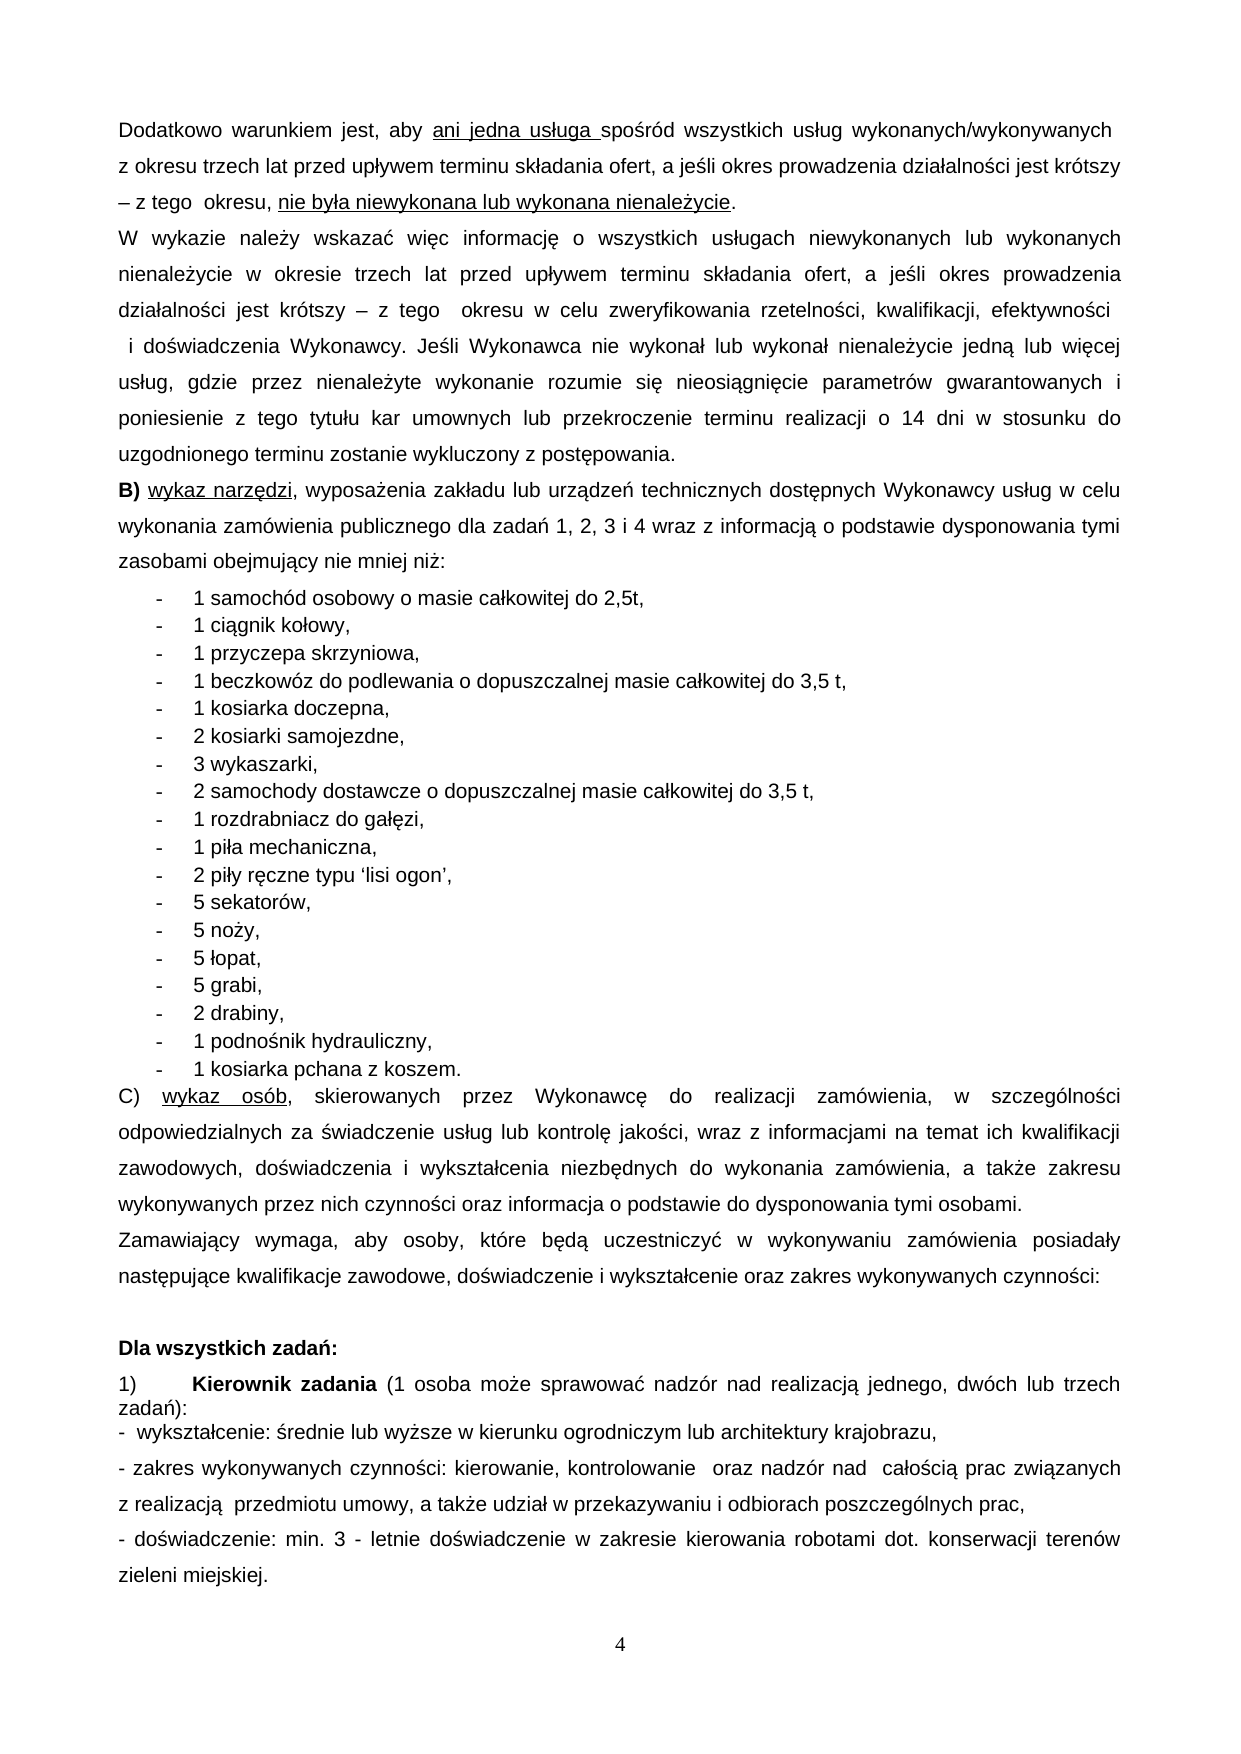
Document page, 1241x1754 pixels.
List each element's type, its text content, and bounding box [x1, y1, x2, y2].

list 2 kosiarki samojezdne, [156, 724, 1122, 748]
text Zamawiający wymaga, aby osoby, które będą uczestniczyć w wykonywaniu zamówienia posiadały następujące kwalifikacje zawodowe, doświadczenie i wykształcenie oraz zakres wykonywanych czynności: [118, 1228, 1122, 1288]
list Kierownik zadania (1 osoba może sprawować nadzór nad realizacją jednego, dwóch lub trzech zadań): [118, 1372, 1122, 1419]
list 1 kosiarka pchana z koszem. [156, 1056, 1122, 1081]
list 5 noży, [156, 918, 1122, 942]
text W wykazie należy wskazać więc informację o wszystkich usługach niewykonanych lub wykonanych nienależycie w okresie trzech lat przed upływem terminu składania ofert, a jeśli okres prowadzenia działalności jest krótszy – z tego okresu w celu zweryfikowania rzetelności, kwalifikacji, efektywności i doświadczenia Wykonawcy. Jeśli Wykonawca nie wykonał lub wykonał nienależycie jedną lub więcej usług, gdzie przez nienależyte wykonanie rozumie się nieosiągnięcie parametrów gwarantowanych i poniesienie z tego tytułu kar umownych lub przekroczenie terminu realizacji o 14 dni w stosunku do uzgodnionego terminu zostanie wykluczony z postępowania. [118, 226, 1122, 466]
text C) wykaz osób, skierowanych przez Wykonawcę do realizacji zamówienia, w szczególności odpowiedzialnych za świadczenie usług lub kontrolę jakości, wraz z informacjami na temat ich kwalifikacji zawodowych, doświadczenia i wykształcenia niezbędnych do wykonania zamówienia, a także zakresu wykonywanych przez nich czynności oraz informacja o podstawie do dysponowania tymi osobami. [118, 1084, 1122, 1216]
list 1 kosiarka doczepna, [156, 696, 1122, 720]
text Dodatkowo warunkiem jest, aby ani jedna usługa spośród wszystkich usług wykonanych/wykonywanych z okresu trzech lat przed upływem terminu składania ofert, a jeśli okres prowadzenia działalności jest krótszy – z tego okresu, nie była niewykonana lub wykonana nienależycie. [118, 118, 1122, 214]
list 2 piły ręczne typu ‘lisi ogon’, [156, 862, 1122, 887]
text - zakres wykonywanych czynności: kierowanie, kontrolowanie oraz nadzór nad całością prac związanych z realizacją przedmiotu umowy, a także udział w przekazywaniu i odbiorach poszczególnych prac, [118, 1455, 1122, 1515]
list 1 przyczepa skrzyniowa, [156, 641, 1122, 665]
list 1 rozdrabniacz do gałęzi, [156, 807, 1122, 831]
list 1 beczkowóz do podlewania o dopuszczalnej masie całkowitej do 3,5 t, [156, 668, 1122, 693]
list 2 samochody dostawcze o dopuszczalnej masie całkowitej do 3,5 t, [156, 779, 1122, 803]
text B) wykaz narzędzi, wyposażenia zakładu lub urządzeń technicznych dostępnych Wykonawcy usług w celu wykonania zamówienia publicznego dla zadań 1, 2, 3 i 4 wraz z informacją o podstawie dysponowania tymi zasobami obejmujący nie mniej niż: [118, 477, 1122, 573]
text - doświadczenie: min. 3 - letnie doświadczenie w zakresie kierowania robotami dot. konserwacji terenów zieleni miejskiej. [118, 1527, 1122, 1587]
text Dla wszystkich zadań: [118, 1336, 1122, 1359]
list 5 grabi, [156, 973, 1122, 997]
list 1 podnośnik hydrauliczny, [156, 1029, 1122, 1053]
text - wykształcenie: średnie lub wyższe w kierunku ogrodniczym lub architektury krajobrazu, [118, 1419, 1122, 1443]
list 1 piła mechaniczna, [156, 835, 1122, 859]
list 1 samochód osobowy o masie całkowitej do 2,5t, [156, 585, 1122, 609]
list 2 drabiny, [156, 1001, 1122, 1025]
list 1 ciągnik kołowy, [156, 613, 1122, 637]
list 5 łopat, [156, 946, 1122, 970]
list 3 wykaszarki, [156, 752, 1122, 776]
list 5 sekatorów, [156, 890, 1122, 914]
